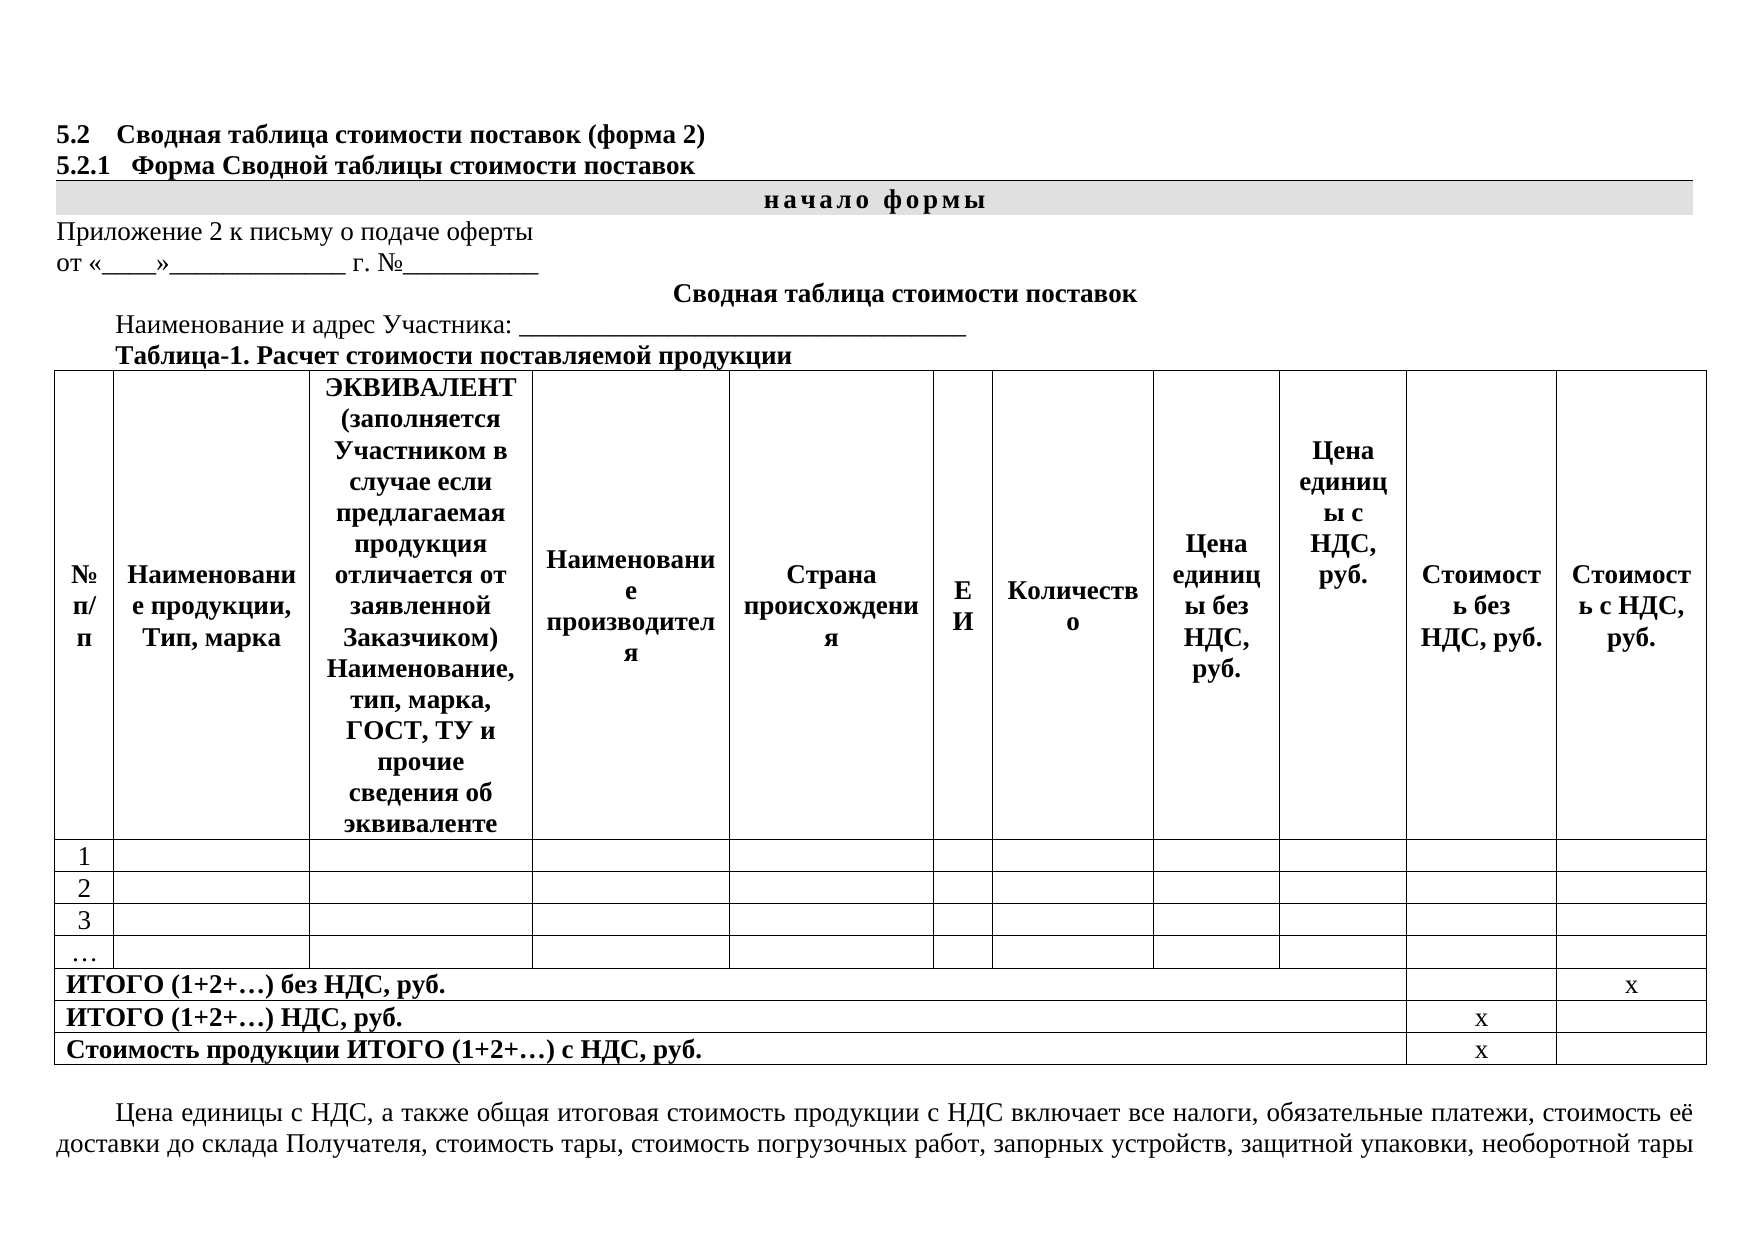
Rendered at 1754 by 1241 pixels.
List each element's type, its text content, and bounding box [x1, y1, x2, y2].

table_header Наименование производителя [533, 371, 729, 839]
table_cell 3 [55, 904, 113, 935]
table_cell [1407, 936, 1556, 967]
text Приложение 2 к письму о подаче оферты [56, 215, 1695, 246]
text Наименование и адрес Участника: _________________________________ [56, 308, 1695, 339]
table_cell [993, 936, 1153, 967]
table_cell [114, 904, 309, 935]
table_cell [1557, 936, 1706, 967]
table_header № п/п [55, 371, 113, 839]
table_cell [934, 904, 992, 935]
table_cell [730, 840, 933, 871]
table_cell [730, 904, 933, 935]
table_cell [1557, 840, 1706, 871]
table_cell 2 [55, 872, 113, 903]
table_cell [1407, 840, 1556, 871]
table_cell [533, 936, 729, 967]
table_cell [934, 840, 992, 871]
table_cell [114, 872, 309, 903]
table_cell … [55, 936, 113, 967]
table_header Цена единицы без НДС, руб. [1154, 371, 1279, 839]
table_cell [310, 904, 532, 935]
table_cell [993, 904, 1153, 935]
table_cell [934, 936, 992, 967]
table_cell [1280, 840, 1406, 871]
table_cell [1154, 904, 1279, 935]
table_cell [1280, 872, 1406, 903]
table_header Страна происхождения [730, 371, 933, 839]
table_cell [730, 872, 933, 903]
table_cell [310, 936, 532, 967]
table_cell [533, 872, 729, 903]
table_cell [1407, 872, 1556, 903]
table_cell 1 [55, 840, 113, 871]
table_cell [1557, 1001, 1706, 1032]
table_cell [1154, 840, 1279, 871]
table_cell [730, 936, 933, 967]
table_cell [533, 904, 729, 935]
table_cell [1557, 1033, 1706, 1064]
table_cell [1280, 904, 1406, 935]
table_header Наименование продукции, Тип, марка [114, 371, 309, 839]
table_cell [1557, 904, 1706, 935]
table_header Цена единицы с НДС, руб. [1280, 371, 1406, 839]
subtitle Форма Сводной таблицы стоимости поставок [56, 149, 1695, 180]
table_cell [310, 840, 532, 871]
table_cell [1154, 872, 1279, 903]
table_cell [993, 840, 1153, 871]
text Сводная таблица стоимости поставок [56, 277, 1695, 308]
table_header ЕИ [934, 371, 992, 839]
table_cell [1407, 969, 1556, 999]
table_cell [1280, 936, 1406, 967]
text от «____»_____________ г. №__________ [56, 246, 1695, 277]
table_header Стоимость без НДС, руб. [1407, 371, 1556, 839]
table_cell [1154, 936, 1279, 967]
table_cell ИТОГО (1+2+…) без НДС, руб. [55, 969, 1406, 999]
table_cell [1407, 904, 1556, 935]
table_cell Стоимость продукции ИТОГО (1+2+…) с НДС, руб. [55, 1033, 1406, 1064]
table_cell [993, 872, 1153, 903]
table_cell [934, 872, 992, 903]
table_cell х [1407, 1001, 1556, 1032]
table_header Стоимость с НДС, руб. [1557, 371, 1706, 839]
text Таблица-1. Расчет стоимости поставляемой продукции [56, 339, 1695, 370]
table_cell [114, 936, 309, 967]
table_cell [1557, 872, 1706, 903]
table_header ЭКВИВАЛЕНТ (заполняется Участником в случае если предлагаемая продукция отличается от заявленной Заказчиком) Наименование, тип, марка, ГОСТ, ТУ и прочие сведения об эквиваленте [310, 371, 532, 839]
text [56, 1096, 1695, 1158]
table_header Количество [993, 371, 1153, 839]
table_cell ИТОГО (1+2+…) НДС, руб. [55, 1001, 1406, 1032]
subtitle Сводная таблица стоимости поставок (форма 2) [56, 118, 1695, 149]
table_cell х [1557, 969, 1706, 999]
table_cell [533, 840, 729, 871]
table_cell х [1407, 1033, 1556, 1064]
text начало формы [56, 181, 1693, 215]
table_cell [310, 872, 532, 903]
table_cell [114, 840, 309, 871]
